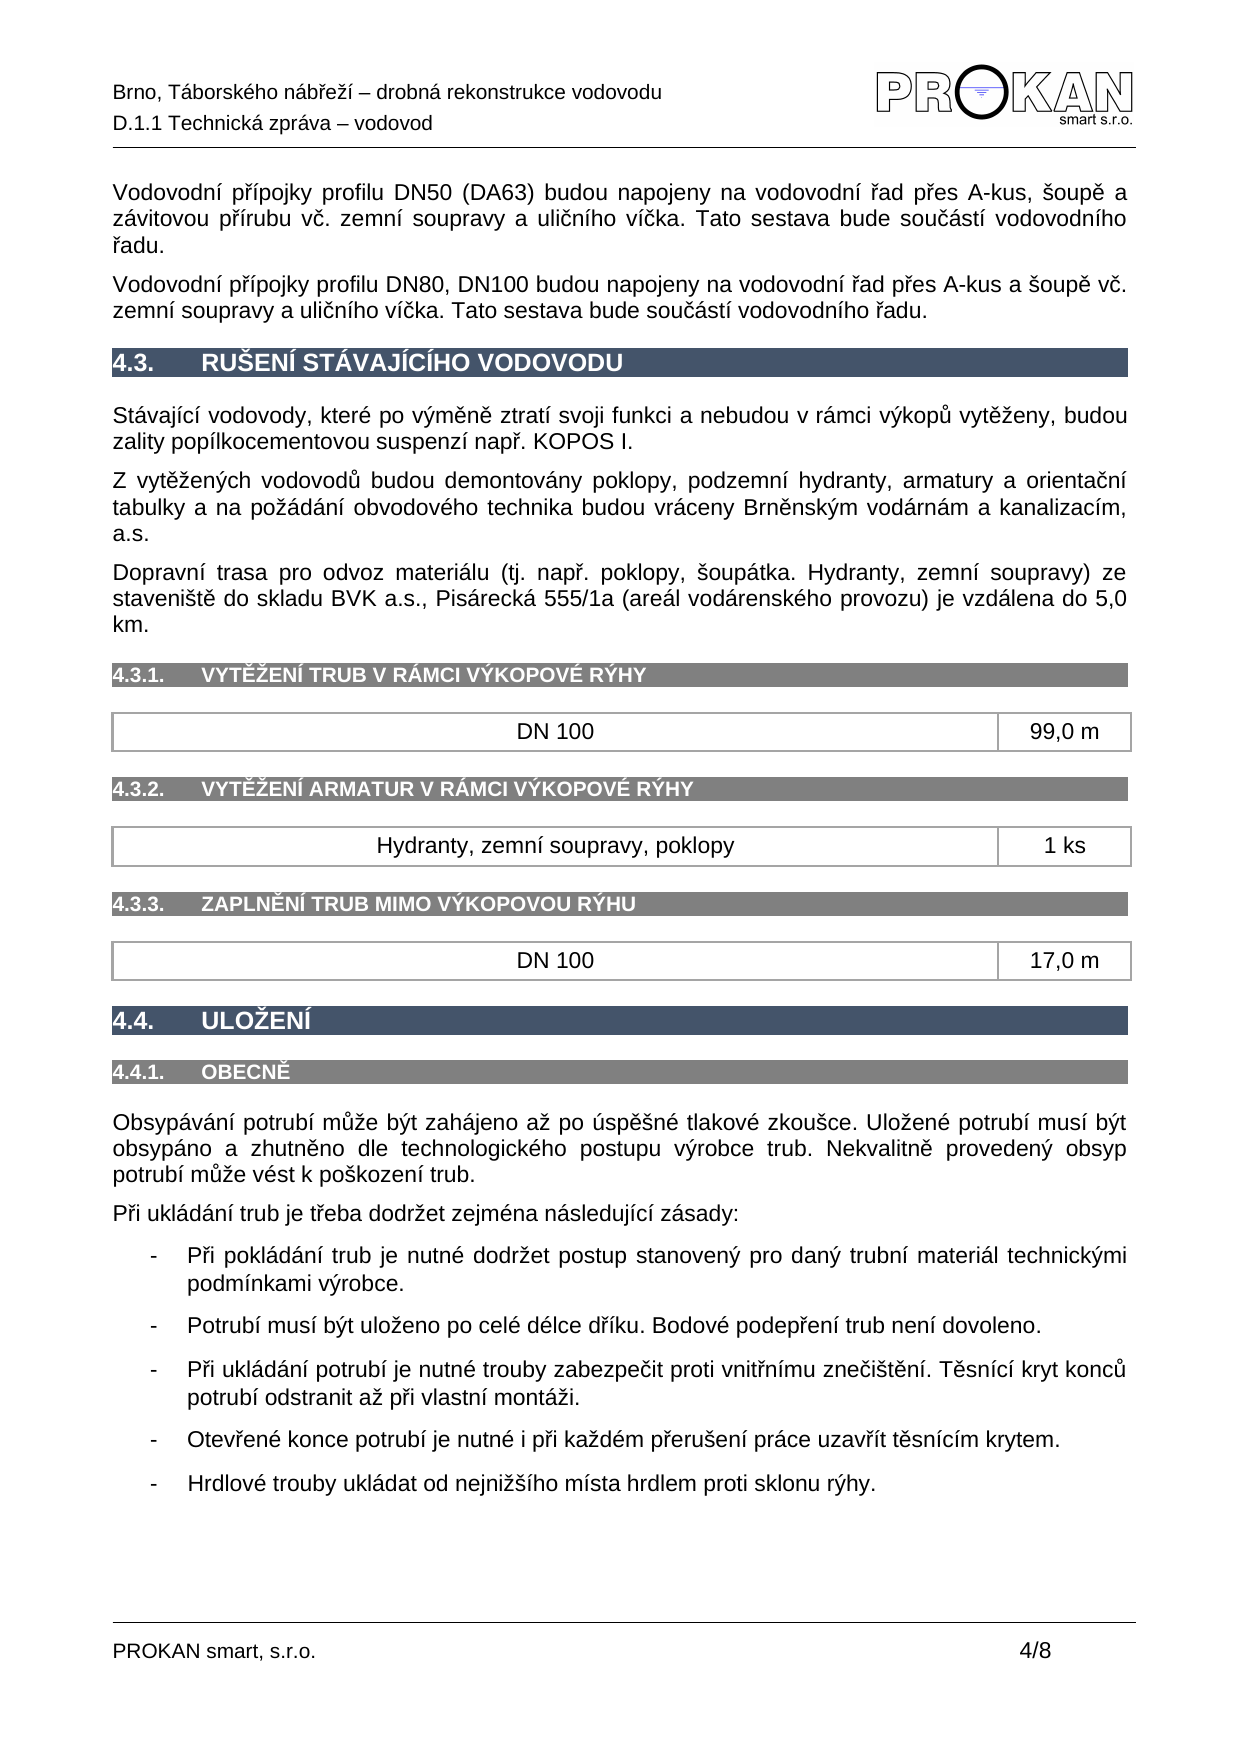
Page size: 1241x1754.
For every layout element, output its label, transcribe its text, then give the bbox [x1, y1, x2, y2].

table_header DN 100 [114, 943, 997, 979]
text Vodovodní přípojky profilu DN80, DN100 budou napojeny na vodovodní řad přes A-kus a šoupě vč. zemní soupravy a uličního víčka. Tato sestava bude součástí vodovodního řadu. [112, 271, 1128, 323]
table_header 17,0 m [999, 943, 1130, 979]
list Při pokládání trub je nutné dodržet postup stanovený pro daný trubní materiál technickými podmínkami výrobce. [150, 1239, 1128, 1297]
subtitle ULOŽENÍ [112, 1006, 1128, 1035]
list Při ukládání potrubí je nutné trouby zabezpečit proti vnitřnímu znečištění. Těsnící kryt konců potrubí odstranit až při vlastní montáži. [150, 1353, 1128, 1411]
subtitle ZAPLNĚNÍ TRUB MIMO VÝKOPOVOU RÝHU [112, 892, 1128, 916]
table_header DN 100 [114, 714, 997, 750]
table_header 99,0 m [999, 714, 1130, 750]
table_header Hydranty, zemní soupravy, poklopy [114, 828, 997, 864]
table_header 1 ks [999, 828, 1130, 864]
list Hrdlové trouby ukládat od nejnižšího místa hrdlem proti sklonu rýhy. [150, 1467, 1128, 1498]
text Vodovodní přípojky profilu DN50 (DA63) budou napojeny na vodovodní řad přes A-kus, šoupě a závitovou přírubu vč. zemní soupravy a uličního víčka. Tato sestava bude součástí vodovodního řadu. [112, 179, 1128, 258]
text Z vytěžených vodovodů budou demontovány poklopy, podzemní hydranty, armatury a orientační tabulky a na požádání obvodového technika budou vráceny Brněnským vodárnám a kanalizacím, a.s. [112, 467, 1128, 546]
list Potrubí musí být uloženo po celé délce dříku. Bodové podepření trub není dovoleno. [150, 1309, 1128, 1340]
text Dopravní trasa pro odvoz materiálu (tj. např. poklopy, šoupátka. Hydranty, zemní soupravy) ze staveniště do skladu BVK a.s., Pisárecká 555/1a (areál vodárenského provozu) je vzdálena do 5,0 km. [112, 559, 1128, 638]
picture [874, 62, 1135, 127]
subtitle VYTĚŽENÍ ARMATUR V RÁMCI VÝKOPOVÉ RÝHY [112, 777, 1128, 801]
text Obsypávání potrubí může být zahájeno až po úspěšné tlakové zkoušce. Uložené potrubí musí být obsypáno a zhutněno dle technologického postupu výrobce trub. Nekvalitně provedený obsyp potrubí může vést k poškození trub. [112, 1109, 1128, 1188]
list Otevřené konce potrubí je nutné i při každém přerušení práce uzavřít těsnícím krytem. [150, 1423, 1128, 1454]
text Při ukládání trub je třeba dodržet zejména následující zásady: [112, 1200, 1128, 1227]
subtitle OBECNĚ [112, 1060, 1128, 1084]
subtitle VYTĚŽENÍ TRUB V RÁMCI VÝKOPOVÉ RÝHY [112, 663, 1128, 687]
subtitle RUŠENÍ STÁVAJÍCÍHO VODOVODU [112, 348, 1128, 377]
text Stávající vodovody, které po výměně ztratí svoji funkci a nebudou v rámci výkopů vytěženy, budou zality popílkocementovou suspenzí např. KOPOS I. [112, 402, 1128, 455]
